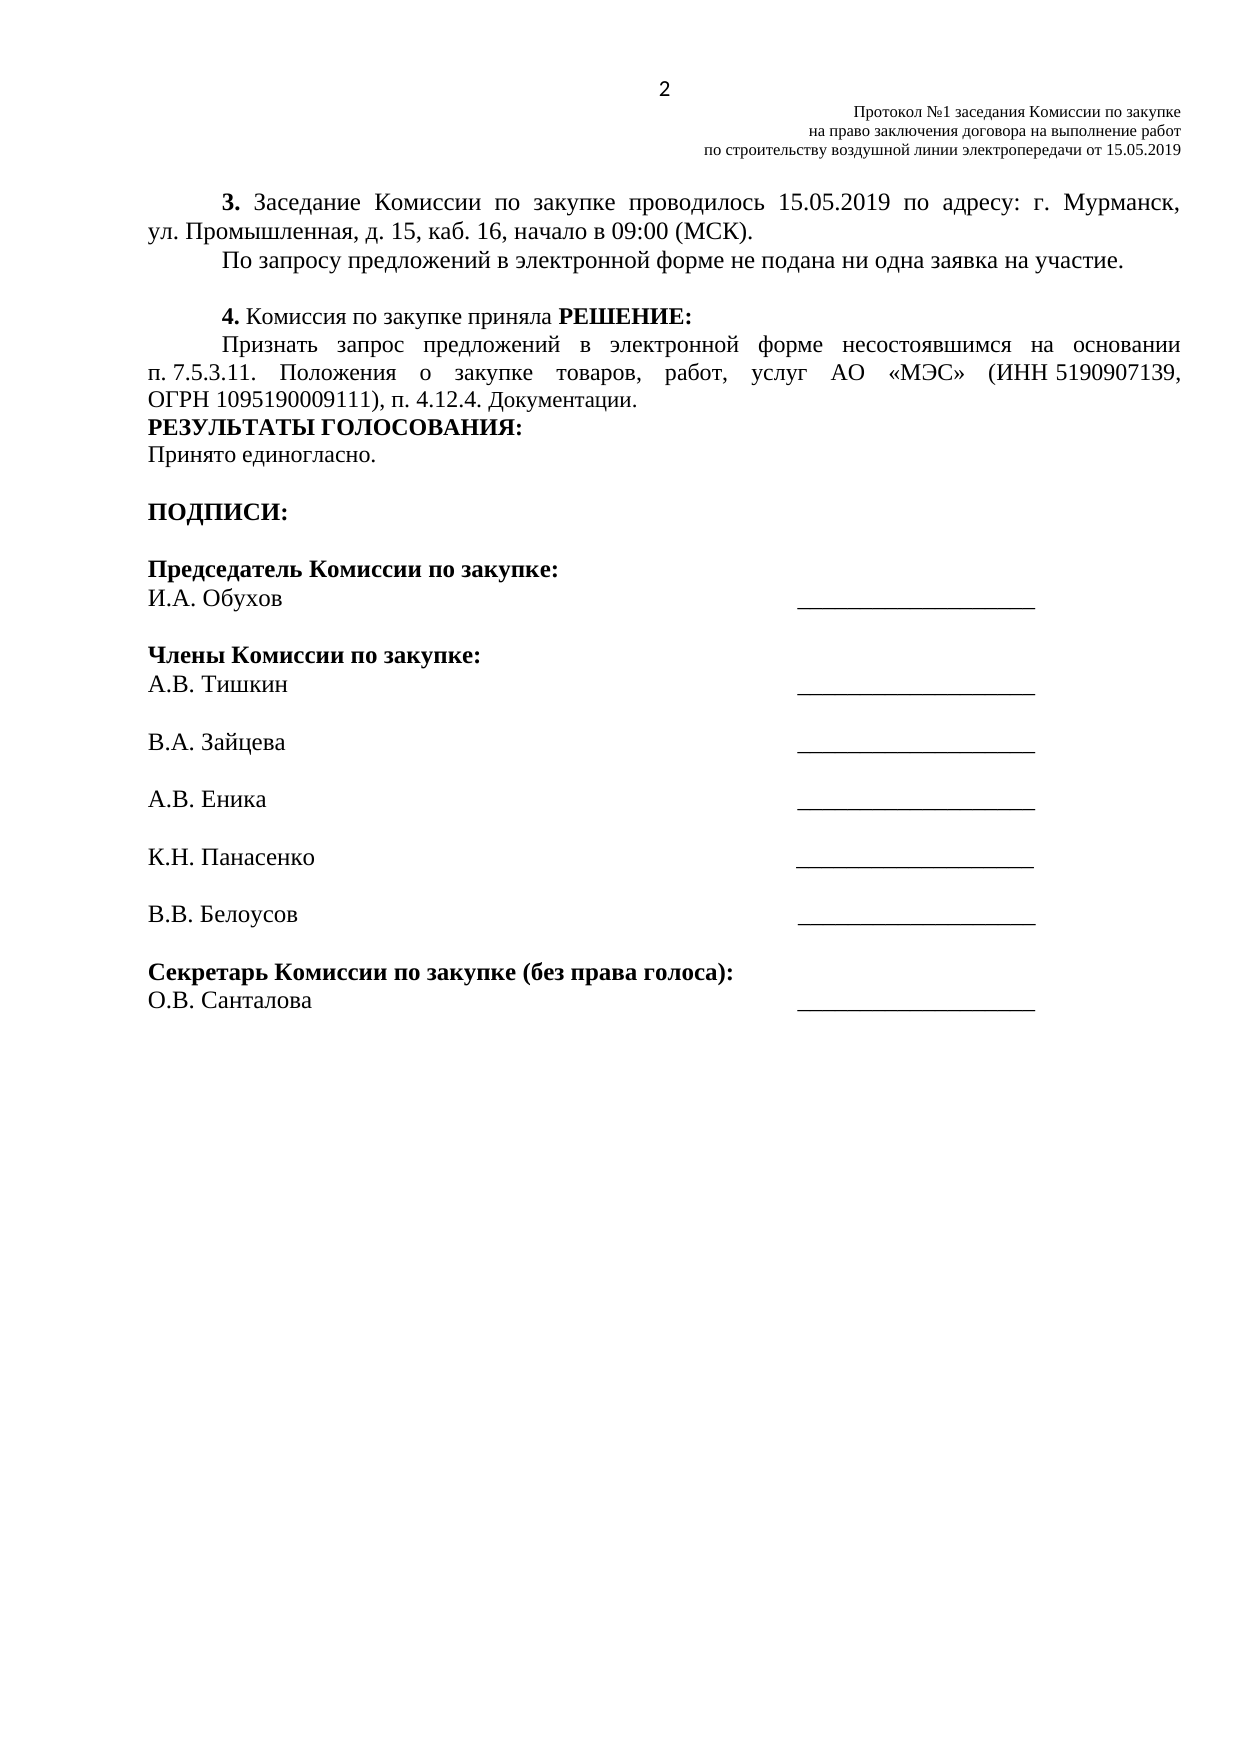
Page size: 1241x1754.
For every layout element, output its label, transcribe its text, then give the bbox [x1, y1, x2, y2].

text А.В. Тишкин ___________________ [148, 669, 1181, 698]
text К.Н. Панасенко ___________________ [148, 842, 1181, 871]
text Признать запрос предложений в электронной форме несостоявшимся на основании п. 7.5.3.11. Положения о закупке товаров, работ, услуг АО «МЭС» (ИНН 5190907139, ОГРН 1095190009111), п. 4.12.4. Документации. [148, 330, 1181, 413]
text 4. Комиссия по закупке приняла РЕШЕНИЕ: [148, 302, 1181, 330]
text О.В. Санталова ___________________ [148, 986, 1181, 1014]
text Принято единогласно. [148, 440, 1181, 468]
text Секретарь Комиссии по закупке (без права голоса): [148, 957, 1181, 986]
text По запросу предложений в электронной форме не подана ни одна заявка на участие. [148, 245, 1181, 274]
text Председатель Комиссии по закупке: [148, 554, 1181, 583]
text А.В. Еника ___________________ [148, 784, 1181, 813]
text И.А. Обухов ___________________ [148, 583, 1181, 612]
text В.А. Зайцева ___________________ [148, 727, 1181, 756]
text В.В. Белоусов ___________________ [148, 899, 1181, 928]
text ПОДПИСИ: [148, 497, 1181, 526]
text РЕЗУЛЬТАТЫ ГОЛОСОВАНИЯ: [148, 413, 1181, 440]
text Члены Комиссии по закупке: [148, 641, 1181, 669]
text 3. Заседание Комиссии по закупке проводилось 15.05.2019 по адресу: г. Мурманск, ул. Промышленная, д. 15, каб. 16, начало в 09:00 (МСК). [148, 187, 1181, 245]
